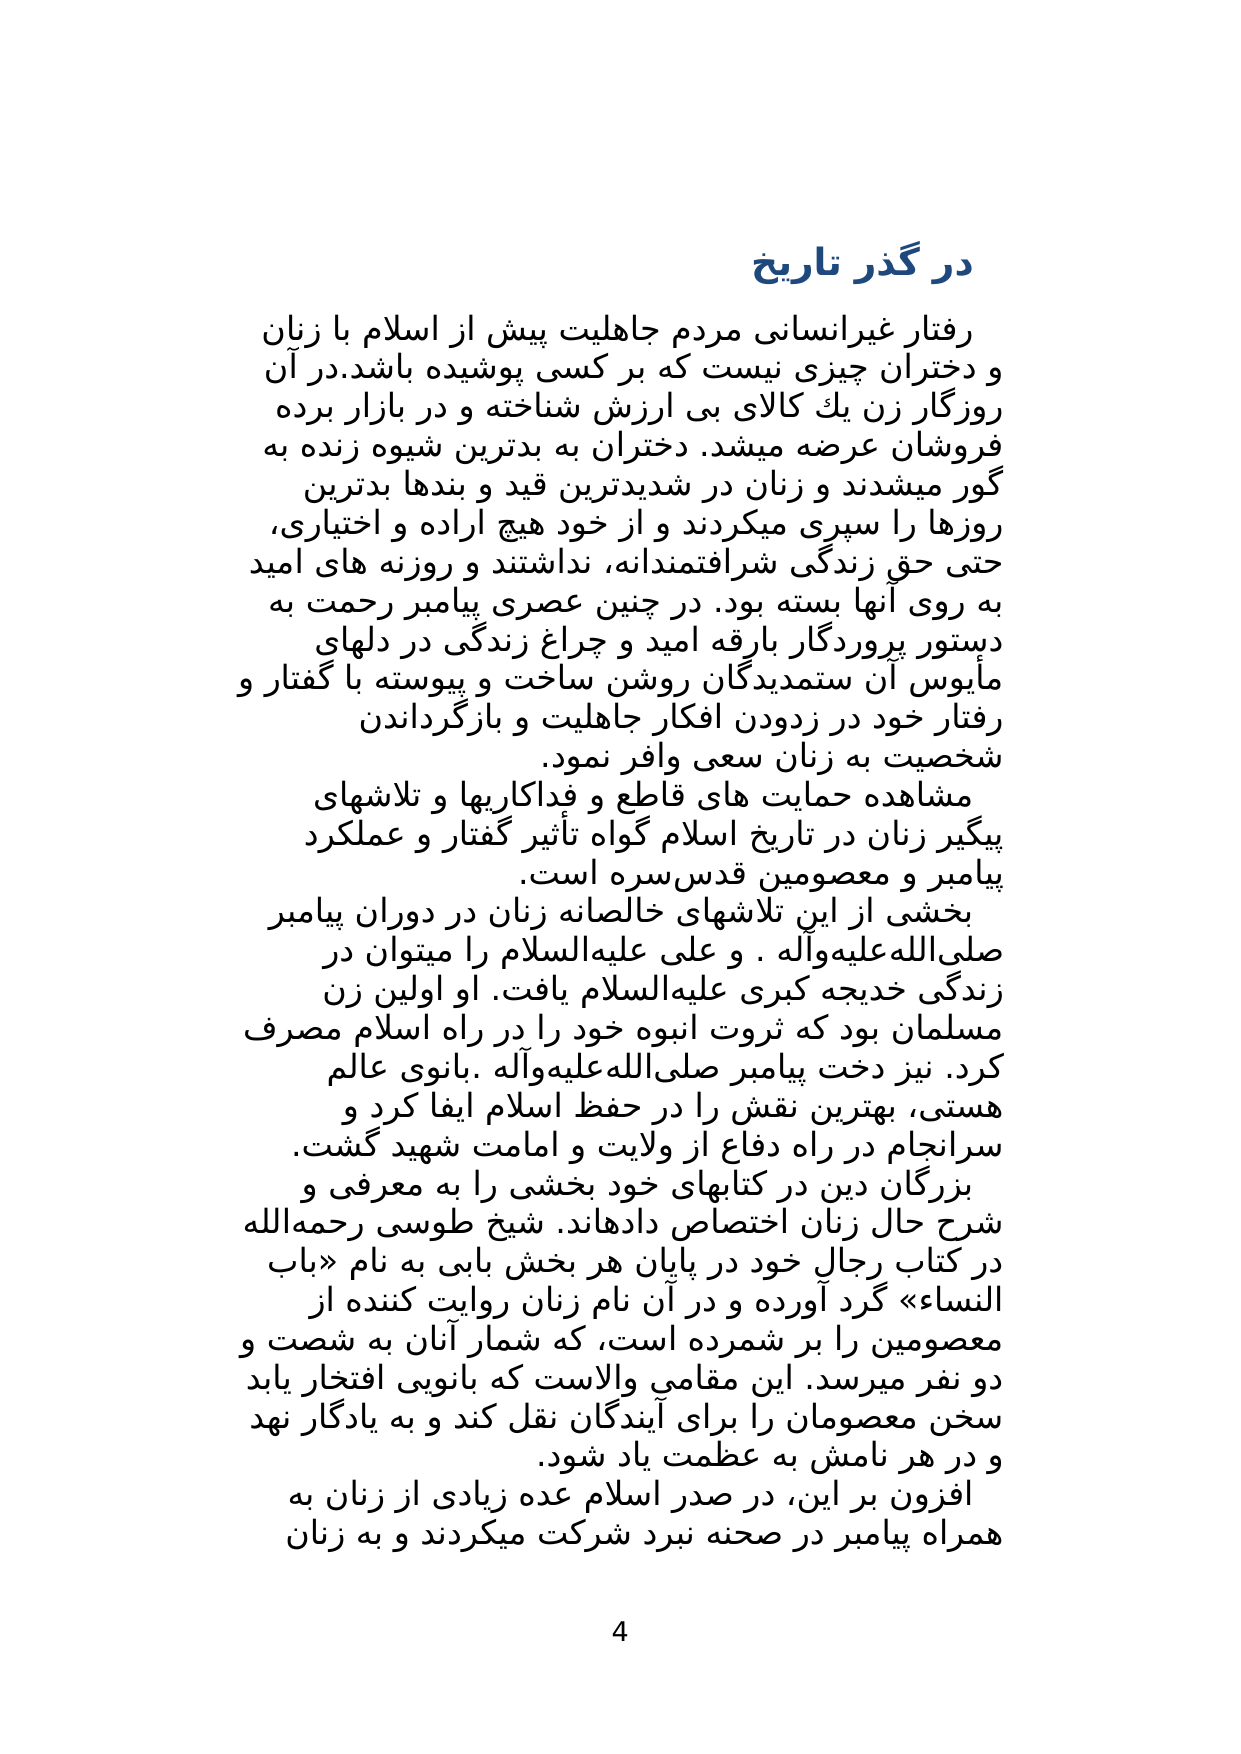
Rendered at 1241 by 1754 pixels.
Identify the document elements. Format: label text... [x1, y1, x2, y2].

text بزرگان دين در كتابهای خود بخشی را به معرفی و شرح حال زنان اختصاص داده‏اند. شيخ طوسی رحمه‌الله در كتاب رجال خود در پايان هر بخش بابی به نام «باب النساء» گرد آورده و در آن نام زنان روايت كننده از معصومين را بر شمرده است، كه شمار آنان به شصت و دو نفر می‏رسد. اين مقامی والاست كه بانويی افتخار يابد سخن معصومان را برای آيندگان نقل كند و به يادگار نهد و در هر نامش به عظمت ياد شود. [236, 1164, 1004, 1475]
subtitle در گذر تاريخ [236, 241, 1004, 284]
text مشاهده حمايت ‏های قاطع و فداكاری‏ها و تلاش‏های پيگير زنان در تاريخ اسلام گواه تأثير گفتار و عملكرد پيامبر و معصومين قدس‌سره است. [236, 775, 1004, 892]
text رفتار غيرانسانی مردم جاهليت پيش از اسلام با زنان و دختران چيزی نيست كه بر كسی پوشيده باشد.در آن روزگار زن يك كالای بی ارزش شناخته و در بازار برده فروشان عرضه می‏شد. دختران به بدترين شيوه زنده به گور می‏شدند و زنان در شديدترين قيد و بندها بدترين روزها را سپری می‏كردند و از خود هيچ اراده و اختياری، حتی حق زندگی شرافتمندانه، نداشتند و روزنه ‏های اميد به روی آنها بسته بود. در چنين عصری پيامبر رحمت به دستور پروردگار بارقه اميد و چراغ زندگی در دلهای مأيوس آن ستمديدگان روشن ساخت و پيوسته با گفتار و رفتار خود در زدودن افكار جاهليت و بازگرداندن شخصيت به زنان سعی وافر نمود. [236, 309, 1004, 775]
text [236, 1475, 1004, 1552]
text بخشی از اين تلاش‏های خالصانه زنان در دوران پيامبر صلی‌الله‌عليه‌وآله . و علی عليه‌السلام را می‏توان در زندگی خديجه كبری عليه‌السلام يافت. او اولين زن مسلمان بود كه ثروت انبوه خود را در راه اسلام مصرف كرد. نيز دخت پيامبر صلی‌الله‌عليه‌وآله .بانوی عالم هستی، بهترين نقش را در حفظ اسلام ايفا كرد و سرانجام در راه دفاع از ولايت و امامت شهيد گشت. [236, 892, 1004, 1164]
